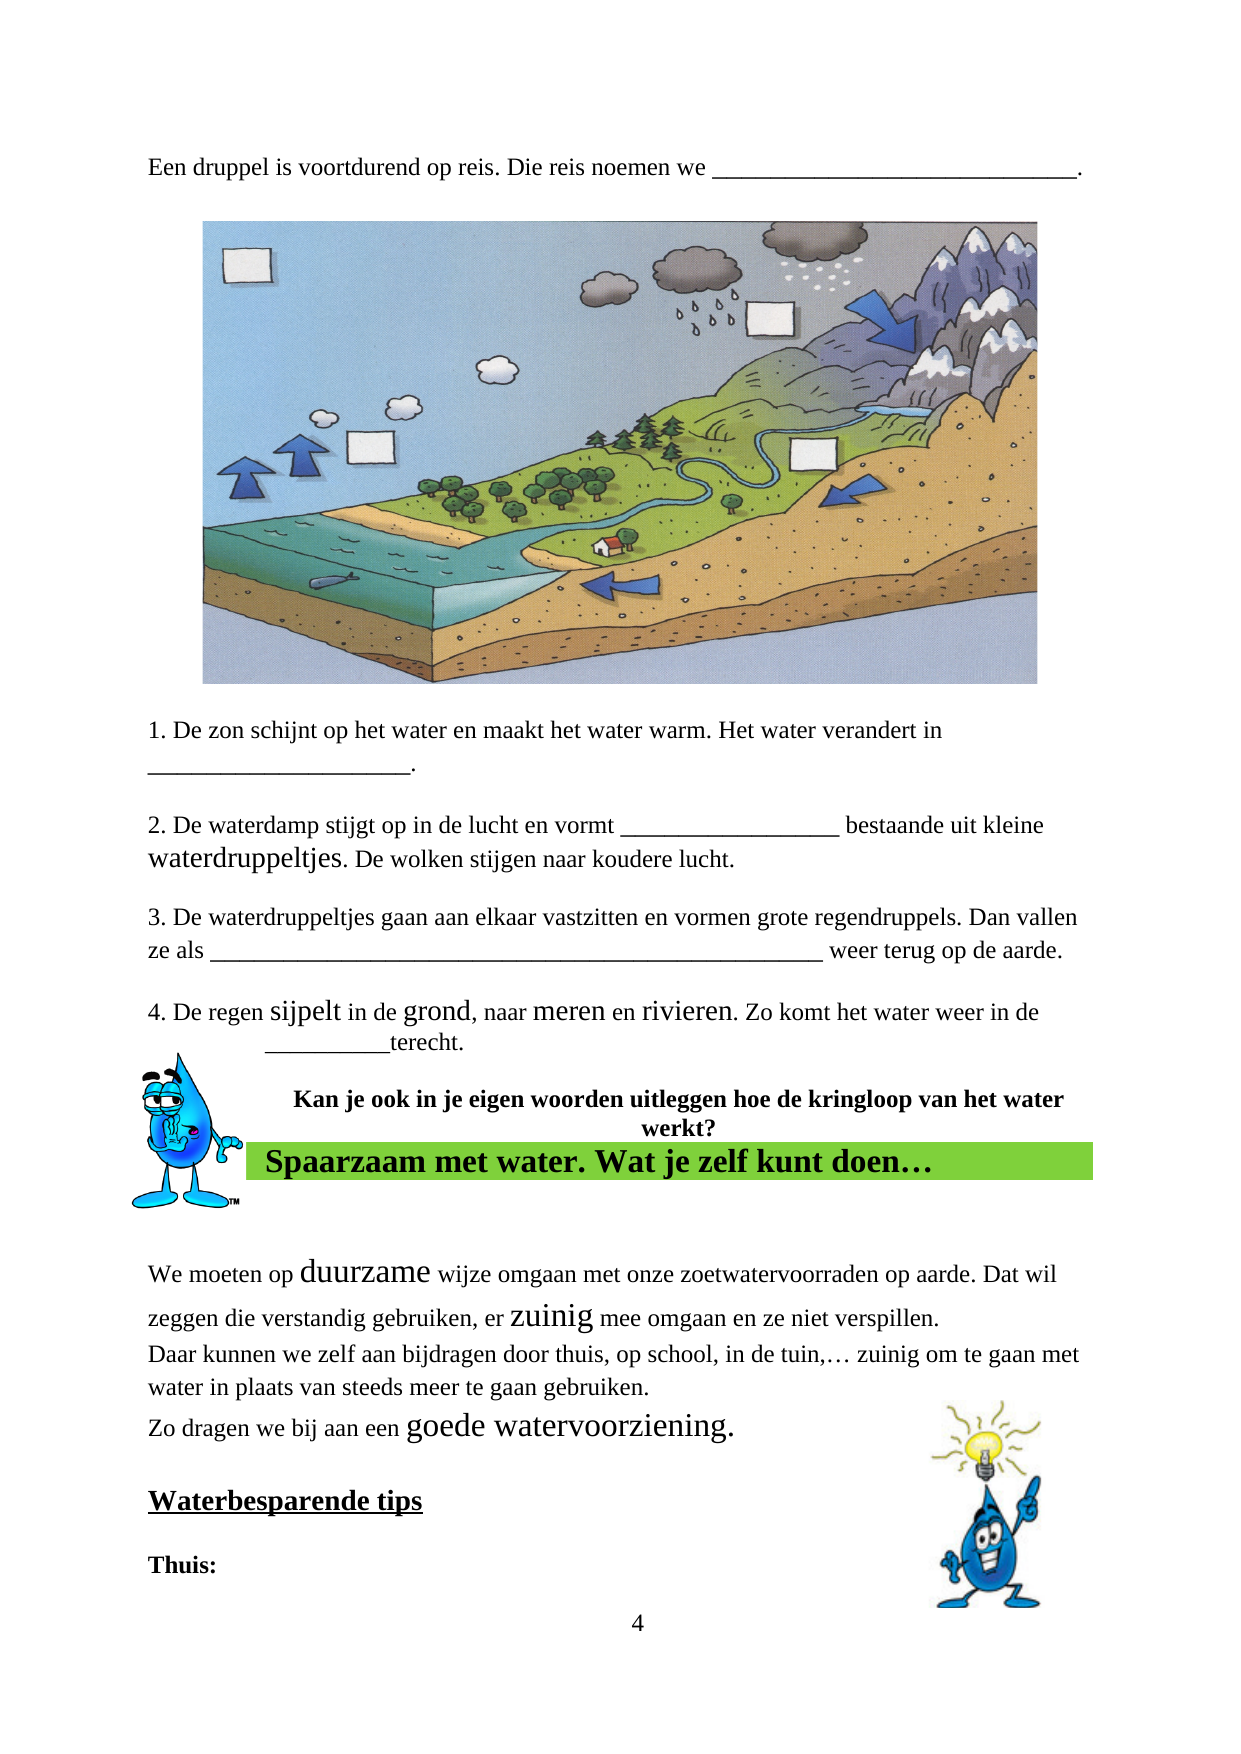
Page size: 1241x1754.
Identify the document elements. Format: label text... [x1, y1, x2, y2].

text 3. De waterdruppeltjes gaan aan elkaar vastzitten en vormen grote regendruppels. Dan vallen ze als __________________________________________ weer terug op de aarde. [148, 902, 1093, 964]
picture [892, 1400, 1094, 1608]
text 2. De waterdamp stijgt op in de lucht en vormt _______________ bestaande uit kleine waterdruppeltjes. De wolken stijgen naar koudere lucht. [148, 806, 1093, 873]
text 1. De zon schijnt op het water en maakt het water warm. Het water verandert in __________________. [148, 715, 1093, 777]
text Waterbesparende tips [148, 1483, 892, 1517]
text Kan je ook in je eigen woorden uitleggen hoe de kringloop van het water werkt? [246, 1084, 1093, 1142]
text 4. De regen sijpelt in de grond, naar meren en rivieren. Zo komt het water weer in de __________terecht. [148, 993, 1093, 1055]
picture [202, 221, 1038, 684]
text Thuis: [148, 1550, 892, 1579]
text Spaarzaam met water. Wat je zelf kunt doen… [246, 1142, 1093, 1180]
text Een druppel is voortdurend op reis. Die reis noemen we _________________________. [148, 148, 1093, 181]
text We moeten op duurzame wijze omgaan met onze zoetwatervoorraden op aarde. Dat wil zeggen die verstandig gebruiken, er zuinig mee omgaan en ze niet verspillen. [148, 1251, 1093, 1334]
text Zo dragen we bij aan een goede watervoorziening. [148, 1406, 892, 1444]
picture [127, 1048, 246, 1208]
text Daar kunnen we zelf aan bijdragen door thuis, op school, in de tuin,… zuinig om te gaan met water in plaats van steeds meer te gaan gebruiken. [148, 1339, 1093, 1401]
